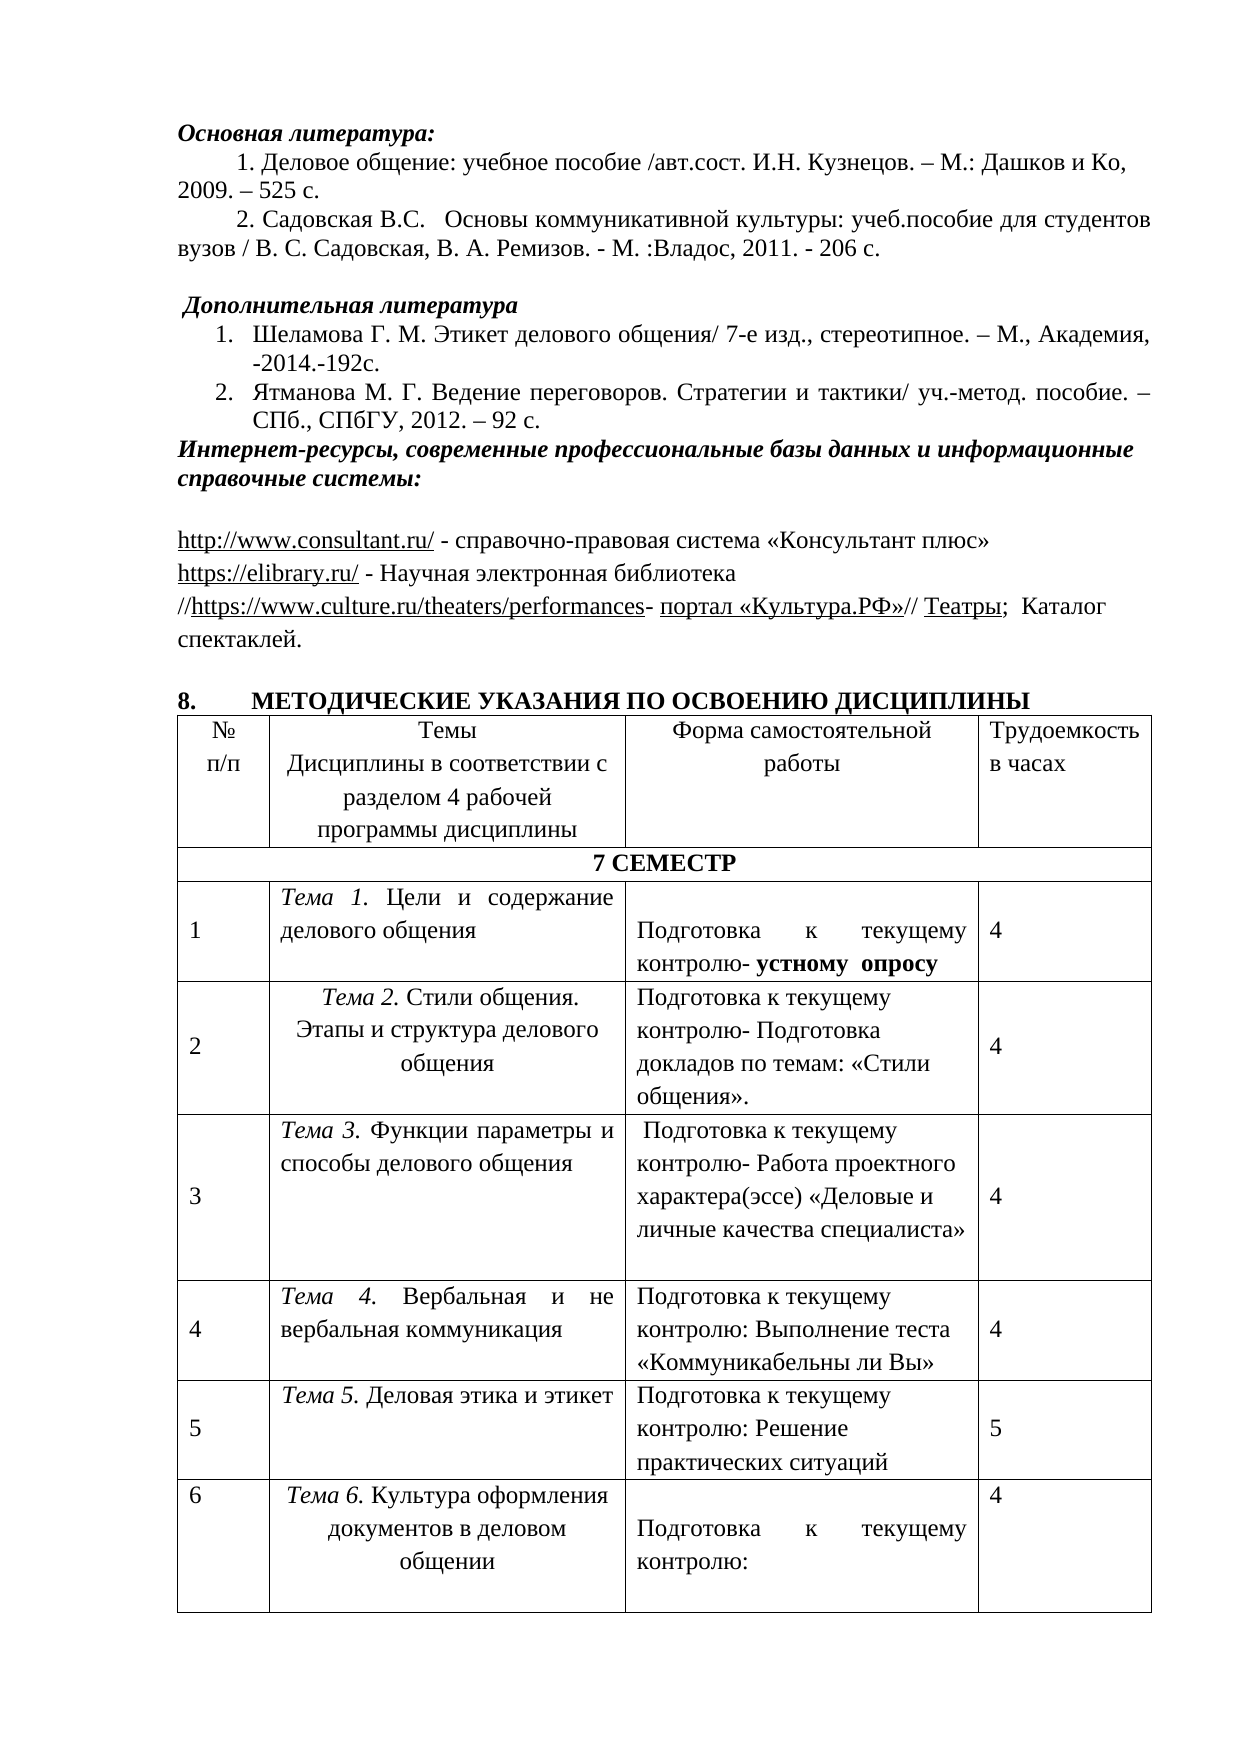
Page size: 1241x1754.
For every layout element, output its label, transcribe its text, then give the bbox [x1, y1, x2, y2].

table_cell 4 [979, 982, 1151, 1114]
table_header Темы Дисциплины в соответствии с разделом 4 рабочей программы дисциплины [270, 716, 625, 847]
text 1. Деловое общение: учебное пособие /авт.сост. И.Н. Кузнецов. – М.: Дашков и Ко, 2009. – 525 с. [177, 147, 1152, 204]
text Основная литература: [177, 118, 1152, 147]
text 8. МЕТОДИЧЕСКИЕ УКАЗАНИЯ ПО ОСВОЕНИЮ ДИСЦИПЛИНЫ [177, 686, 1152, 714]
table_cell Тема 3. Функции параметры и способы делового общения [270, 1115, 625, 1280]
list Шеламова Г. М. Этикет делового общения/ 7-е изд., стереотипное. – М., Академия, -2014.-192с. [215, 319, 1152, 377]
text Дополнительная литература [177, 291, 1152, 319]
list Ятманова М. Г. Ведение переговоров. Стратегии и тактики/ уч.-метод. пособие. – СПб., СПбГУ, 2012. – 92 с. [215, 377, 1152, 434]
table_cell 4 [979, 1281, 1151, 1379]
table_cell 5 [178, 1381, 269, 1479]
table_cell 6 [178, 1480, 269, 1612]
table_header Трудоемкость в часах [979, 716, 1151, 847]
table_cell Тема 2. Стили общения. Этапы и структура делового общения [270, 982, 625, 1114]
table_cell 3 [178, 1115, 269, 1280]
table_header Форма самостоятельной работы [626, 716, 978, 847]
table_cell 4 [979, 1115, 1151, 1280]
table_cell 4 [979, 882, 1151, 981]
text //https://www.culture.ru/theaters/performances- портал «Культура.РФ»// Театры; Каталог спектаклей. [177, 591, 1152, 653]
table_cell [626, 1480, 978, 1612]
text http://www.consultant.ru/ - справочно-правовая система «Консультант плюс» [177, 525, 1152, 554]
table_cell Подготовка к текущему контролю- устному опросу [626, 882, 978, 981]
table_cell 5 [979, 1381, 1151, 1479]
table_cell 7 СЕМЕСТР [178, 848, 1151, 881]
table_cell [270, 1480, 625, 1612]
text Интернет-ресурсы, современные профессиональные базы данных и информационные справочные системы: [177, 434, 1152, 492]
table_cell Подготовка к текущему контролю: Выполнение теста «Коммуникабельны ли Вы» [626, 1281, 978, 1379]
table_cell Подготовка к текущему контролю- Работа проектного характера(эссе) «Деловые и личные качества специалиста» [626, 1115, 978, 1280]
table_cell Тема 5. Деловая этика и этикет [270, 1381, 625, 1479]
table_cell 1 [178, 882, 269, 981]
table_cell Тема 4. Вербальная и не вербальная коммуникация [270, 1281, 625, 1379]
table_cell 4 [178, 1281, 269, 1379]
table_cell 4 [979, 1480, 1151, 1612]
table_cell Подготовка к текущему контролю- Подготовка докладов по темам: «Стили общения». [626, 982, 978, 1114]
text https://elibrary.ru/ - Научная электронная библиотека [177, 558, 1152, 587]
table_cell Подготовка к текущему контролю: Решение практических ситуаций [626, 1381, 978, 1479]
table_header № п/п [178, 716, 269, 847]
text 2. Садовская В.С. Основы коммуникативной культуры: учеб.пособие для студентов вузов / В. С. Садовская, В. А. Ремизов. - М. :Владос, 2011. - 206 с. [177, 204, 1152, 262]
table_cell 2 [178, 982, 269, 1114]
table_cell Тема 1. Цели и содержание делового общения [270, 882, 625, 981]
